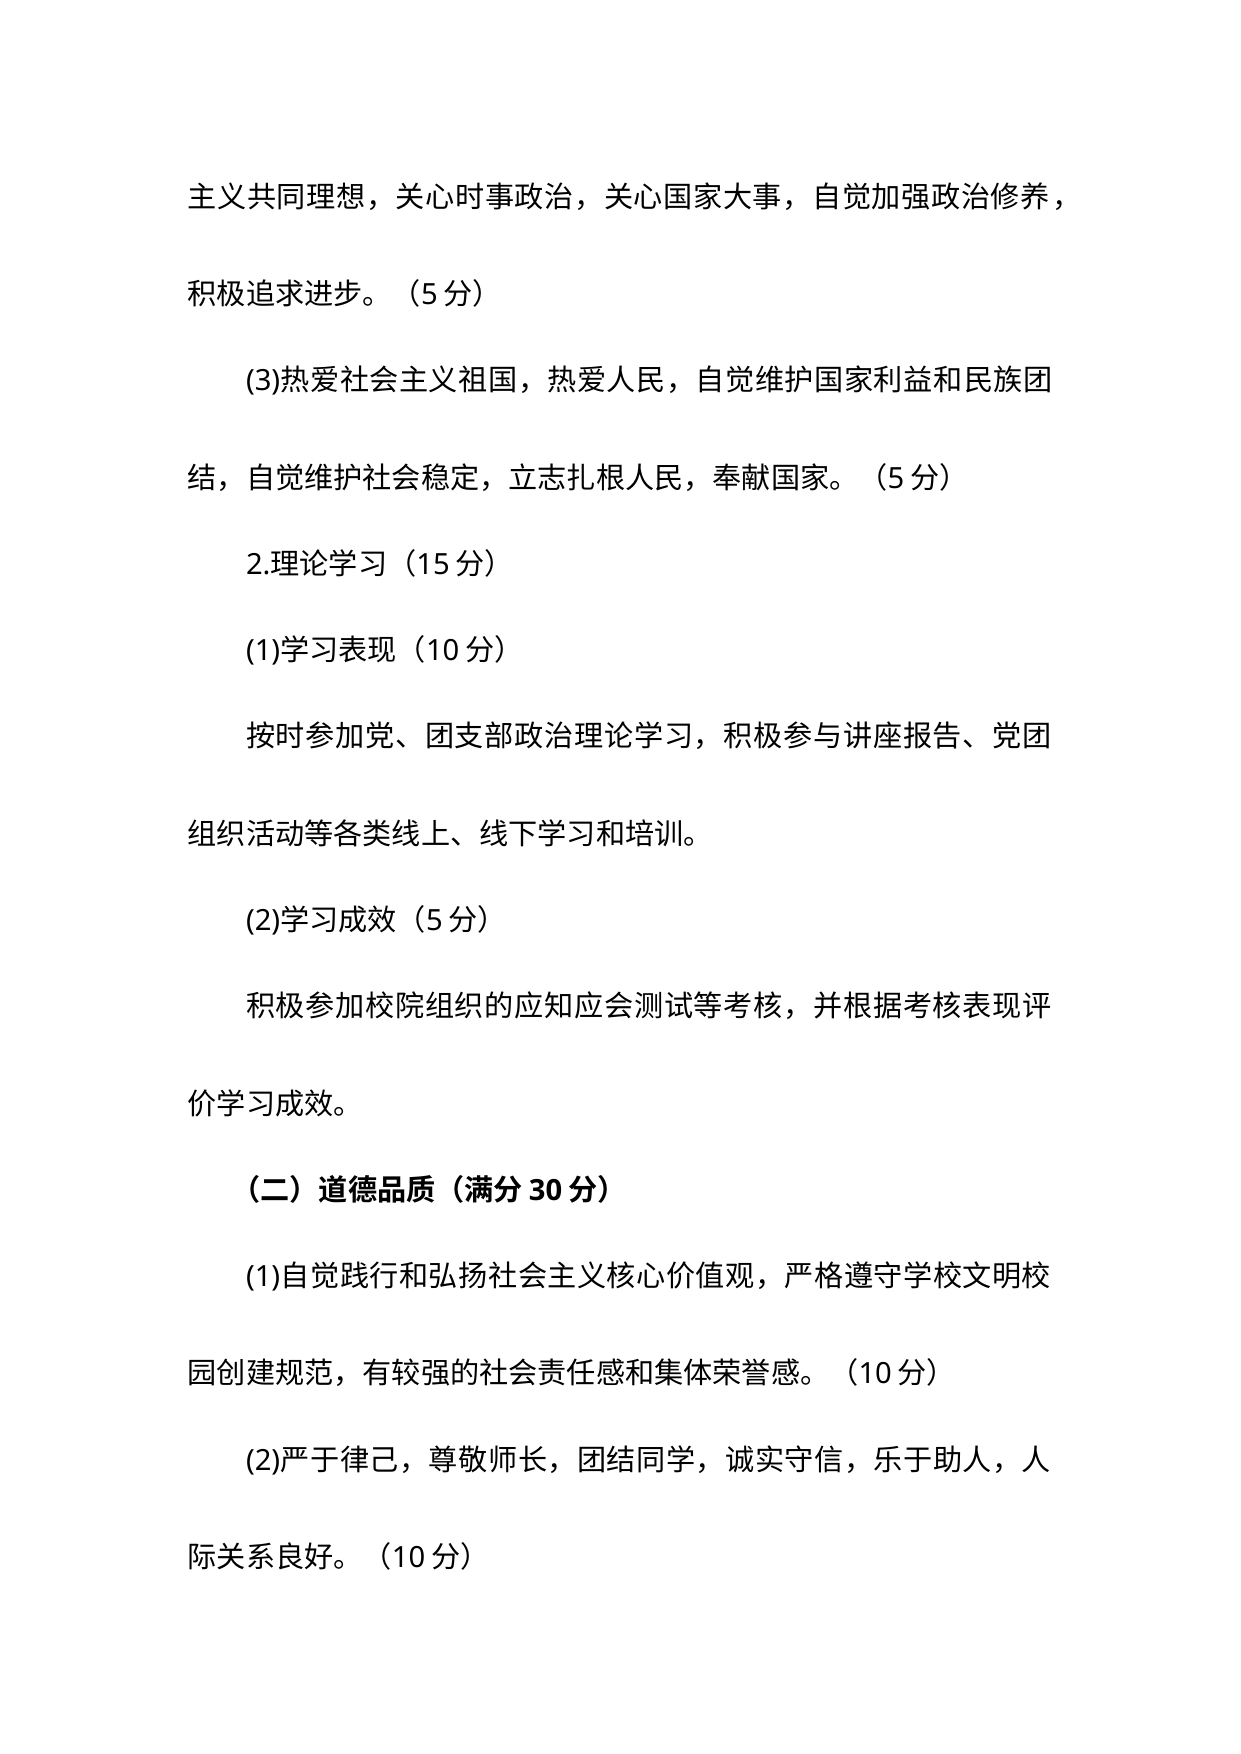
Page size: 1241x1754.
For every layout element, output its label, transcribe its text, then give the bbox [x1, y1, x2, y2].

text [187, 162, 1053, 324]
text (2)严于律己，尊敬师长，团结同学，诚实守信，乐于助人，人际关系良好。（10分） [187, 1425, 1053, 1587]
text (2)学习成效（5分） [187, 885, 1053, 950]
text (3)热爱社会主义祖国，热爱人民，自觉维护国家利益和民族团结，自觉维护社会稳定，立志扎根人民，奉献国家。（5分） [187, 346, 1053, 508]
text (1)学习表现（10分） [187, 615, 1053, 680]
text (1)自觉践行和弘扬社会主义核心价值观，严格遵守学校文明校园创建规范，有较强的社会责任感和集体荣誉感。（10分） [187, 1241, 1053, 1404]
text 积极参加校院组织的应知应会测试等考核，并根据考核表现评价学习成效。 [187, 971, 1053, 1134]
list （二）道德品质（满分30分） [231, 1155, 1053, 1220]
text 2.理论学习（15分） [187, 529, 1053, 594]
text 按时参加党、团支部政治理论学习，积极参与讲座报告、党团组织活动等各类线上、线下学习和培训。 [187, 702, 1053, 864]
